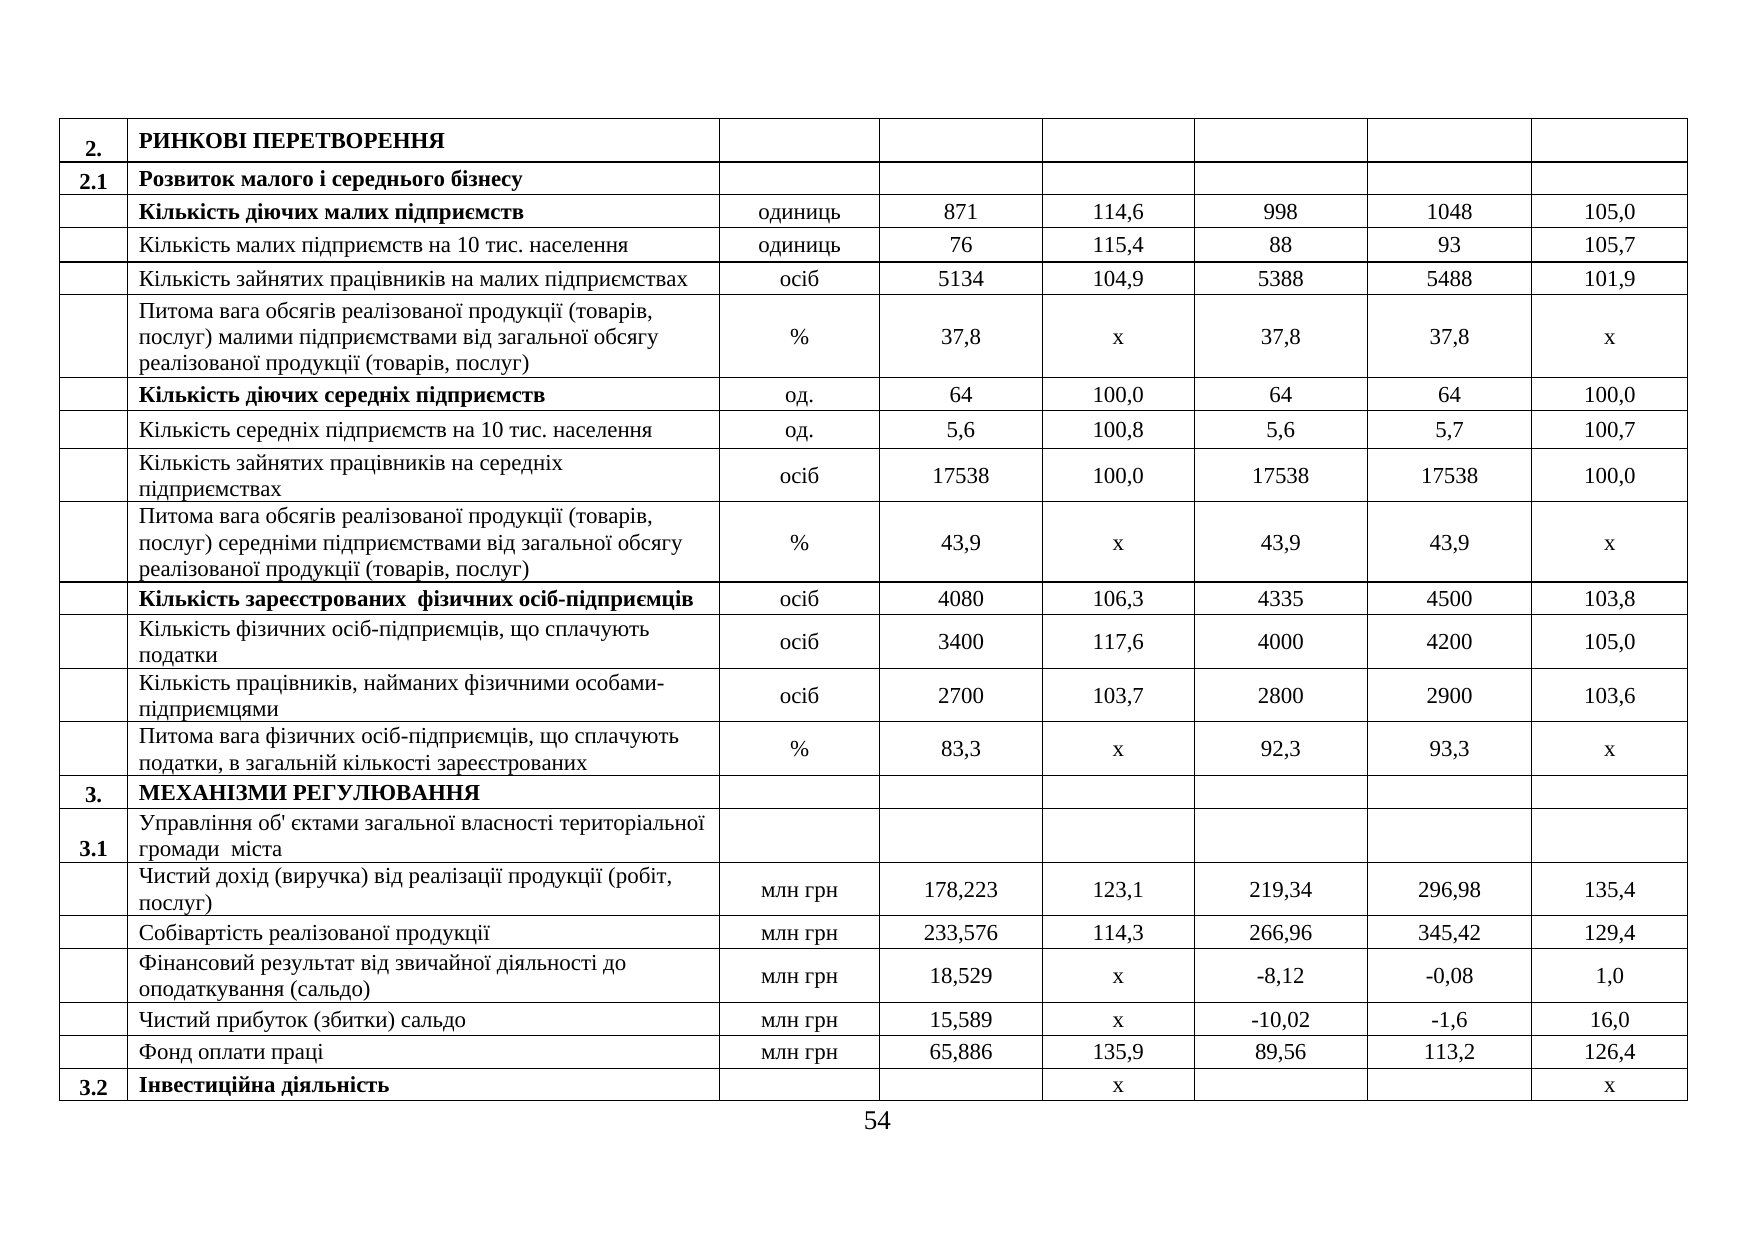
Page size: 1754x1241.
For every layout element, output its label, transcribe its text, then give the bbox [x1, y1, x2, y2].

table_cell Кількість фізичних осіб-підприємців, що сплачують податки [128, 615, 719, 667]
table_cell 135,9 [1043, 1036, 1194, 1067]
table_cell [720, 163, 879, 194]
table_cell Чистий прибуток (збитки) сальдо [128, 1003, 719, 1035]
table_cell Питома вага фізичних осіб-підприємців, що сплачують податки, в загальній кількості зареєстрованих [128, 722, 719, 775]
table_cell х [1532, 502, 1687, 581]
table_cell 88 [1195, 228, 1367, 261]
table_cell 115,4 [1043, 228, 1194, 261]
table_cell [60, 1003, 127, 1035]
table_cell [60, 263, 127, 294]
table_cell осіб [720, 583, 879, 614]
table_cell Питома вага обсягів реалізованої продукції (товарів, послуг) малими підприємствами від загальної обсягу реалізованої продукції (товарів, послуг) [128, 295, 719, 377]
table_cell Розвиток малого і середнього бізнесу [128, 163, 719, 194]
table_cell [1532, 776, 1687, 808]
table_cell [1368, 776, 1531, 808]
table_cell 117,6 [1043, 615, 1194, 667]
table_cell Фонд оплати праці [128, 1036, 719, 1067]
table_cell [60, 449, 127, 501]
table_cell х [1043, 1003, 1194, 1035]
table_cell [60, 583, 127, 614]
table_cell 64 [1195, 378, 1367, 410]
table_cell [60, 949, 127, 1002]
table_cell 113,2 [1368, 1036, 1531, 1067]
table_cell 103,6 [1532, 669, 1687, 721]
table_cell 92,3 [1195, 722, 1367, 775]
table_cell осіб [720, 669, 879, 721]
table_cell [720, 1069, 879, 1100]
table_cell 15,589 [880, 1003, 1042, 1035]
table_cell 76 [880, 228, 1042, 261]
table_cell [60, 195, 127, 227]
table_cell [60, 411, 127, 447]
table_cell РИНКОВІ ПЕРЕТВОРЕННЯ [128, 119, 719, 161]
table_cell Собівартість реалізованої продукції [128, 916, 719, 948]
table_cell 5388 [1195, 263, 1367, 294]
table_cell [880, 776, 1042, 808]
table_cell -0,08 [1368, 949, 1531, 1002]
table_cell [1043, 776, 1194, 808]
table_cell [1532, 119, 1687, 161]
table_cell 3.2 [60, 1069, 127, 1100]
table_cell 103,7 [1043, 669, 1194, 721]
table_cell 5,6 [1195, 411, 1367, 447]
table_cell 100,0 [1043, 449, 1194, 501]
table_cell [1043, 809, 1194, 862]
table_cell осіб [720, 263, 879, 294]
table_cell 104,9 [1043, 263, 1194, 294]
table_cell 5134 [880, 263, 1042, 294]
table_cell 2. [60, 119, 127, 161]
table_cell 83,3 [880, 722, 1042, 775]
table_cell 16,0 [1532, 1003, 1687, 1035]
table_cell 100,7 [1532, 411, 1687, 447]
table_cell [1532, 163, 1687, 194]
table_cell х [1043, 502, 1194, 581]
table_cell 5,6 [880, 411, 1042, 447]
table_cell 105,7 [1532, 228, 1687, 261]
table_cell Інвестиційна діяльність [128, 1069, 719, 1100]
table_cell 4000 [1195, 615, 1367, 667]
table_cell -8,12 [1195, 949, 1367, 1002]
table_cell 2.1 [60, 163, 127, 194]
table_cell [1368, 1069, 1531, 1100]
table_cell одиниць [720, 195, 879, 227]
table_cell 100,0 [1043, 378, 1194, 410]
table_cell 233,576 [880, 916, 1042, 948]
table_cell Фінансовий результат від звичайної діяльності до оподаткування (сальдо) [128, 949, 719, 1002]
table_cell Кількість працівників, найманих фізичними особами-підприємцями [128, 669, 719, 721]
table_cell 17538 [1368, 449, 1531, 501]
table_cell од. [720, 411, 879, 447]
table_cell 4335 [1195, 583, 1367, 614]
table_cell [880, 809, 1042, 862]
table_cell [1043, 163, 1194, 194]
table_cell 2800 [1195, 669, 1367, 721]
table_cell % [720, 722, 879, 775]
table_cell 114,3 [1043, 916, 1194, 948]
table_cell [60, 722, 127, 775]
table_cell [1195, 163, 1367, 194]
table_cell 101,9 [1532, 263, 1687, 294]
table_cell -10,02 [1195, 1003, 1367, 1035]
table_cell [60, 615, 127, 667]
table_cell Кількість середніх підприємств на 10 тис. населення [128, 411, 719, 447]
table_cell 4080 [880, 583, 1042, 614]
table_cell [60, 669, 127, 721]
table_cell [1195, 1069, 1367, 1100]
table_cell -1,6 [1368, 1003, 1531, 1035]
table_cell [880, 163, 1042, 194]
table_cell 93,3 [1368, 722, 1531, 775]
table_cell Кількість малих підприємств на 10 тис. населення [128, 228, 719, 261]
table_cell 37,8 [1195, 295, 1367, 377]
table_cell [1043, 119, 1194, 161]
table_cell 93 [1368, 228, 1531, 261]
table_cell 105,0 [1532, 195, 1687, 227]
table_cell 3.1 [60, 809, 127, 862]
table_cell Кількість зареєстрованих фізичних осіб-підприємців [128, 583, 719, 614]
table_cell 4200 [1368, 615, 1531, 667]
table_cell 123,1 [1043, 863, 1194, 915]
table_cell 998 [1195, 195, 1367, 227]
table_cell од. [720, 378, 879, 410]
table_cell Кількість діючих малих підприємств [128, 195, 719, 227]
table_cell [60, 863, 127, 915]
table_cell осіб [720, 615, 879, 667]
table_cell [880, 1069, 1042, 1100]
table_cell х [1532, 722, 1687, 775]
table_cell 103,8 [1532, 583, 1687, 614]
table_cell 266,96 [1195, 916, 1367, 948]
table_cell Кількість діючих середніх підприємств [128, 378, 719, 410]
table_cell 114,6 [1043, 195, 1194, 227]
table_cell Кількість зайнятих працівників на малих підприємствах [128, 263, 719, 294]
table_cell 129,4 [1532, 916, 1687, 948]
table_cell 43,9 [880, 502, 1042, 581]
table_cell 296,98 [1368, 863, 1531, 915]
table_cell [60, 295, 127, 377]
table_cell [1195, 119, 1367, 161]
table_cell [1368, 163, 1531, 194]
table_cell [60, 502, 127, 581]
table_cell млн грн [720, 863, 879, 915]
table_cell Чистий дохід (виручка) від реалізації продукції (робіт, послуг) [128, 863, 719, 915]
table_cell млн грн [720, 949, 879, 1002]
table_cell 100,0 [1532, 378, 1687, 410]
table_cell х [1043, 949, 1194, 1002]
table_cell 89,56 [1195, 1036, 1367, 1067]
table_cell % [720, 502, 879, 581]
table_cell 43,9 [1368, 502, 1531, 581]
table_cell 43,9 [1195, 502, 1367, 581]
table_cell 64 [1368, 378, 1531, 410]
table_cell х [1043, 722, 1194, 775]
table_cell [60, 378, 127, 410]
table_cell [720, 776, 879, 808]
table_cell 178,223 [880, 863, 1042, 915]
table_cell [1368, 809, 1531, 862]
table_cell 3400 [880, 615, 1042, 667]
table_cell 5488 [1368, 263, 1531, 294]
table_cell [880, 119, 1042, 161]
table_cell [60, 228, 127, 261]
table_cell 3. [60, 776, 127, 808]
table_cell 345,42 [1368, 916, 1531, 948]
table_cell 2700 [880, 669, 1042, 721]
table_cell [720, 119, 879, 161]
table_cell [1368, 119, 1531, 161]
table_cell х [1043, 1069, 1194, 1100]
table_cell 100,0 [1532, 449, 1687, 501]
table_cell 65,886 [880, 1036, 1042, 1067]
table_cell 106,3 [1043, 583, 1194, 614]
table_cell 2900 [1368, 669, 1531, 721]
table_cell [1532, 809, 1687, 862]
table_cell Управління об' єктами загальної власності територіальної громади міста [128, 809, 719, 862]
table_cell 1,0 [1532, 949, 1687, 1002]
table_cell [1195, 809, 1367, 862]
table_cell х [1043, 295, 1194, 377]
table_cell 871 [880, 195, 1042, 227]
table_cell осіб [720, 449, 879, 501]
table_cell [1195, 776, 1367, 808]
table_cell 5,7 [1368, 411, 1531, 447]
table_cell одиниць [720, 228, 879, 261]
table_cell 1048 [1368, 195, 1531, 227]
table_cell 64 [880, 378, 1042, 410]
table_cell 100,8 [1043, 411, 1194, 447]
table_cell 4500 [1368, 583, 1531, 614]
table_cell 135,4 [1532, 863, 1687, 915]
table_cell млн грн [720, 1003, 879, 1035]
table_cell 18,529 [880, 949, 1042, 1002]
table_cell 17538 [1195, 449, 1367, 501]
table_cell х [1532, 1069, 1687, 1100]
table_cell 105,0 [1532, 615, 1687, 667]
table_cell [60, 916, 127, 948]
table_cell МЕХАНІЗМИ РЕГУЛЮВАННЯ [128, 776, 719, 808]
table_cell 219,34 [1195, 863, 1367, 915]
table_cell 126,4 [1532, 1036, 1687, 1067]
table_cell 37,8 [1368, 295, 1531, 377]
table_cell х [1532, 295, 1687, 377]
table_cell Кількість зайнятих працівників на середніх підприємствах [128, 449, 719, 501]
table_cell 17538 [880, 449, 1042, 501]
table_cell [60, 1036, 127, 1067]
table_cell млн грн [720, 1036, 879, 1067]
table_cell % [720, 295, 879, 377]
table_cell [720, 809, 879, 862]
table_cell Питома вага обсягів реалізованої продукції (товарів, послуг) середніми підприємствами від загальної обсягу реалізованої продукції (товарів, послуг) [128, 502, 719, 581]
table_cell млн грн [720, 916, 879, 948]
table_cell 37,8 [880, 295, 1042, 377]
